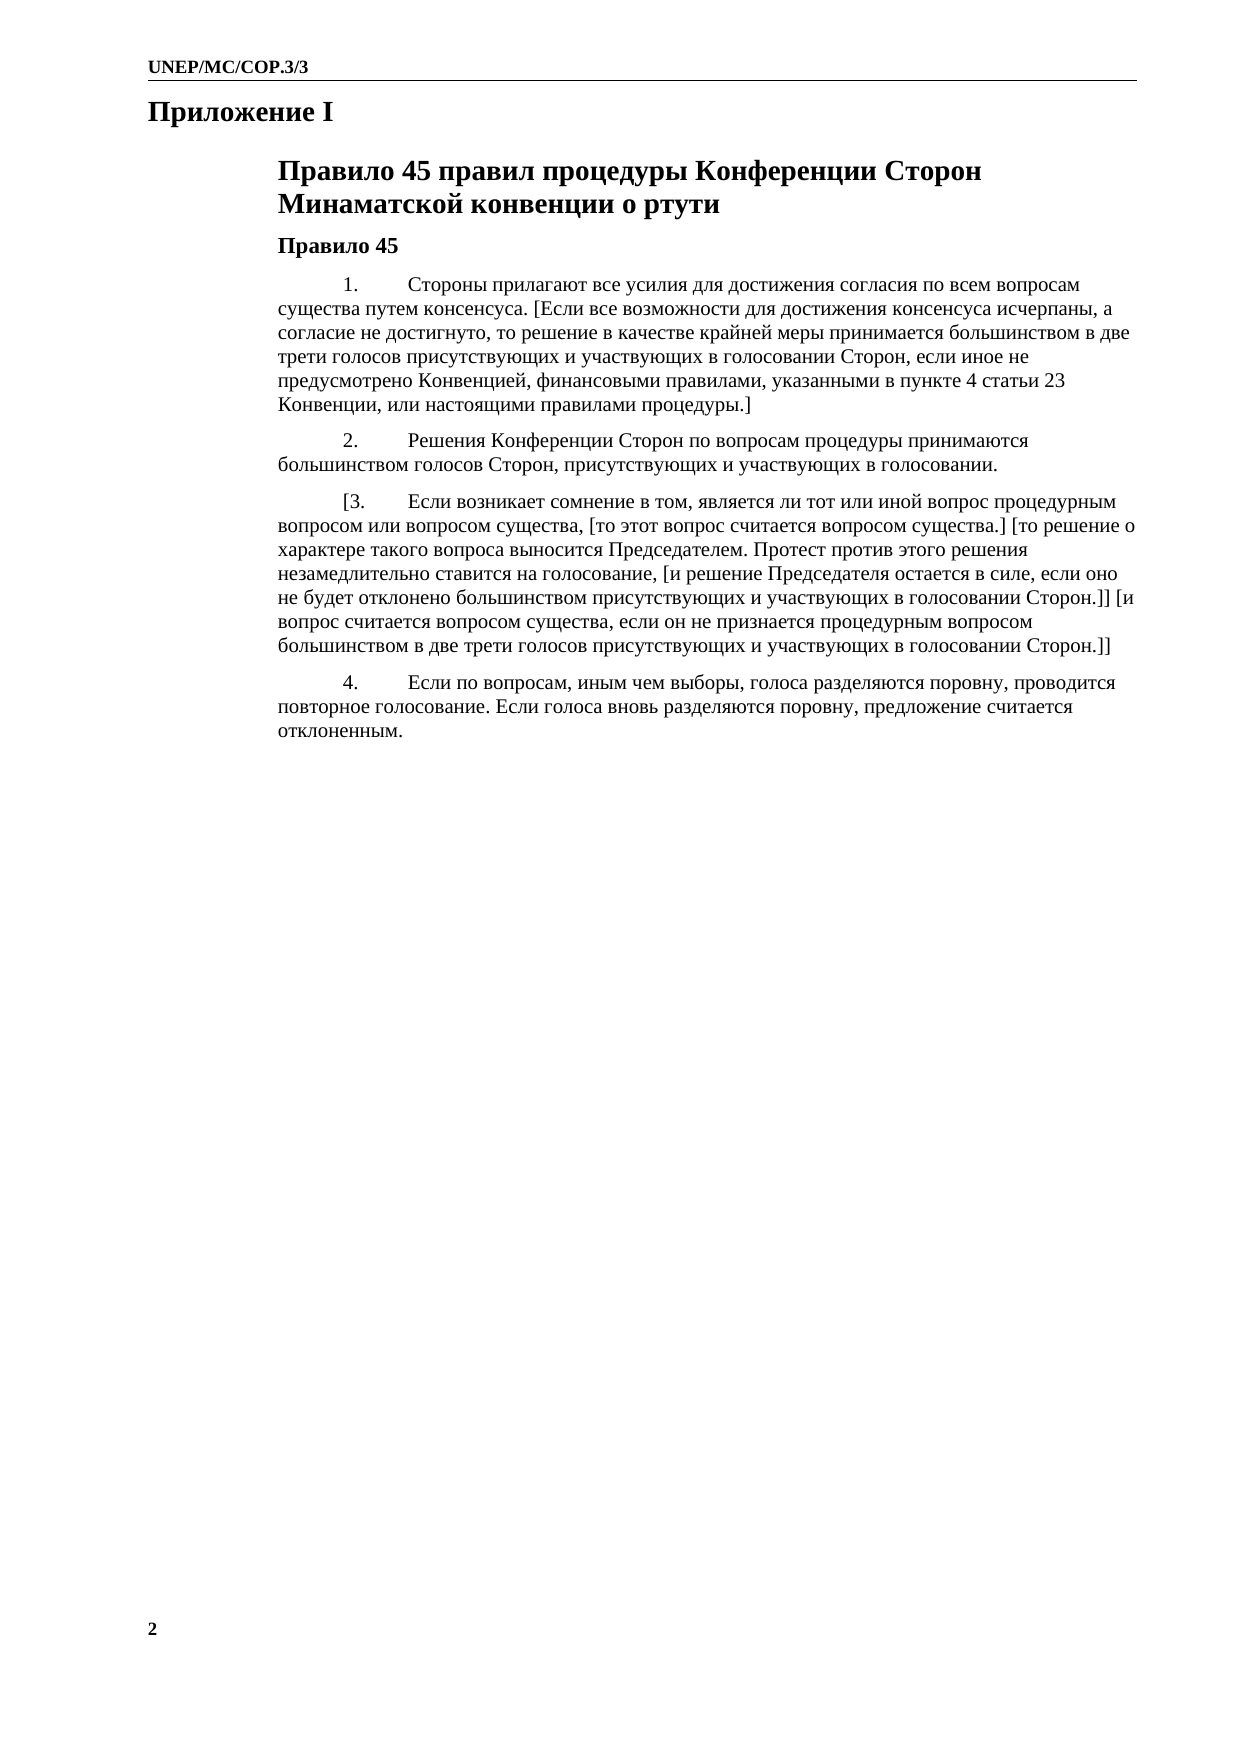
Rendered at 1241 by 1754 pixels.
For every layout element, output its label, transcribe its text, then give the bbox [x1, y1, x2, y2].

text Правило 45 правил процедуры Конференции Сторон Минаматской конвенции о ртути [278, 153, 1137, 220]
text Правило 45 [278, 233, 1137, 259]
text 4. Если по вопросам, иным чем выборы, голоса разделяются поровну, проводится повторное голосование. Если голоса вновь разделяются поровну, предложение считается отклоненным. [278, 670, 1137, 742]
text 1. Стороны прилагают все усилия для достижения согласия по всем вопросам существа путем консенсуса. [Если все возможности для достижения консенсуса исчерпаны, а согласие не достигнуто, то решение в качестве крайней меры принимается большинством в две трети голосов присутствующих и участвующих в голосовании Сторон, если иное не предусмотрено Конвенцией, финансовыми правилами, указанными в пункте 4 статьи 23 Конвенции, или настоящими правилами процедуры.] [278, 271, 1137, 416]
text Приложение I [148, 94, 1137, 128]
text [3. Если возникает сомнение в том, является ли тот или иной вопрос процедурным вопросом или вопросом существа, [то этот вопрос считается вопросом существа.] [то решение о характере такого вопроса выносится Председателем. Протест против этого решения незамедлительно ставится на голосование, [и решение Председателя остается в силе, если оно не будет отклонено большинством присутствующих и участвующих в голосовании Сторон.]] [и вопрос считается вопросом существа, если он не признается процедурным вопросом большинством в две трети голосов присутствующих и участвующих в голосовании Сторон.]] [278, 489, 1137, 657]
text 2. Решения Конференции Сторон по вопросам процедуры принимаются большинством голосов Сторон, присутствующих и участвующих в голосовании. [278, 428, 1137, 476]
